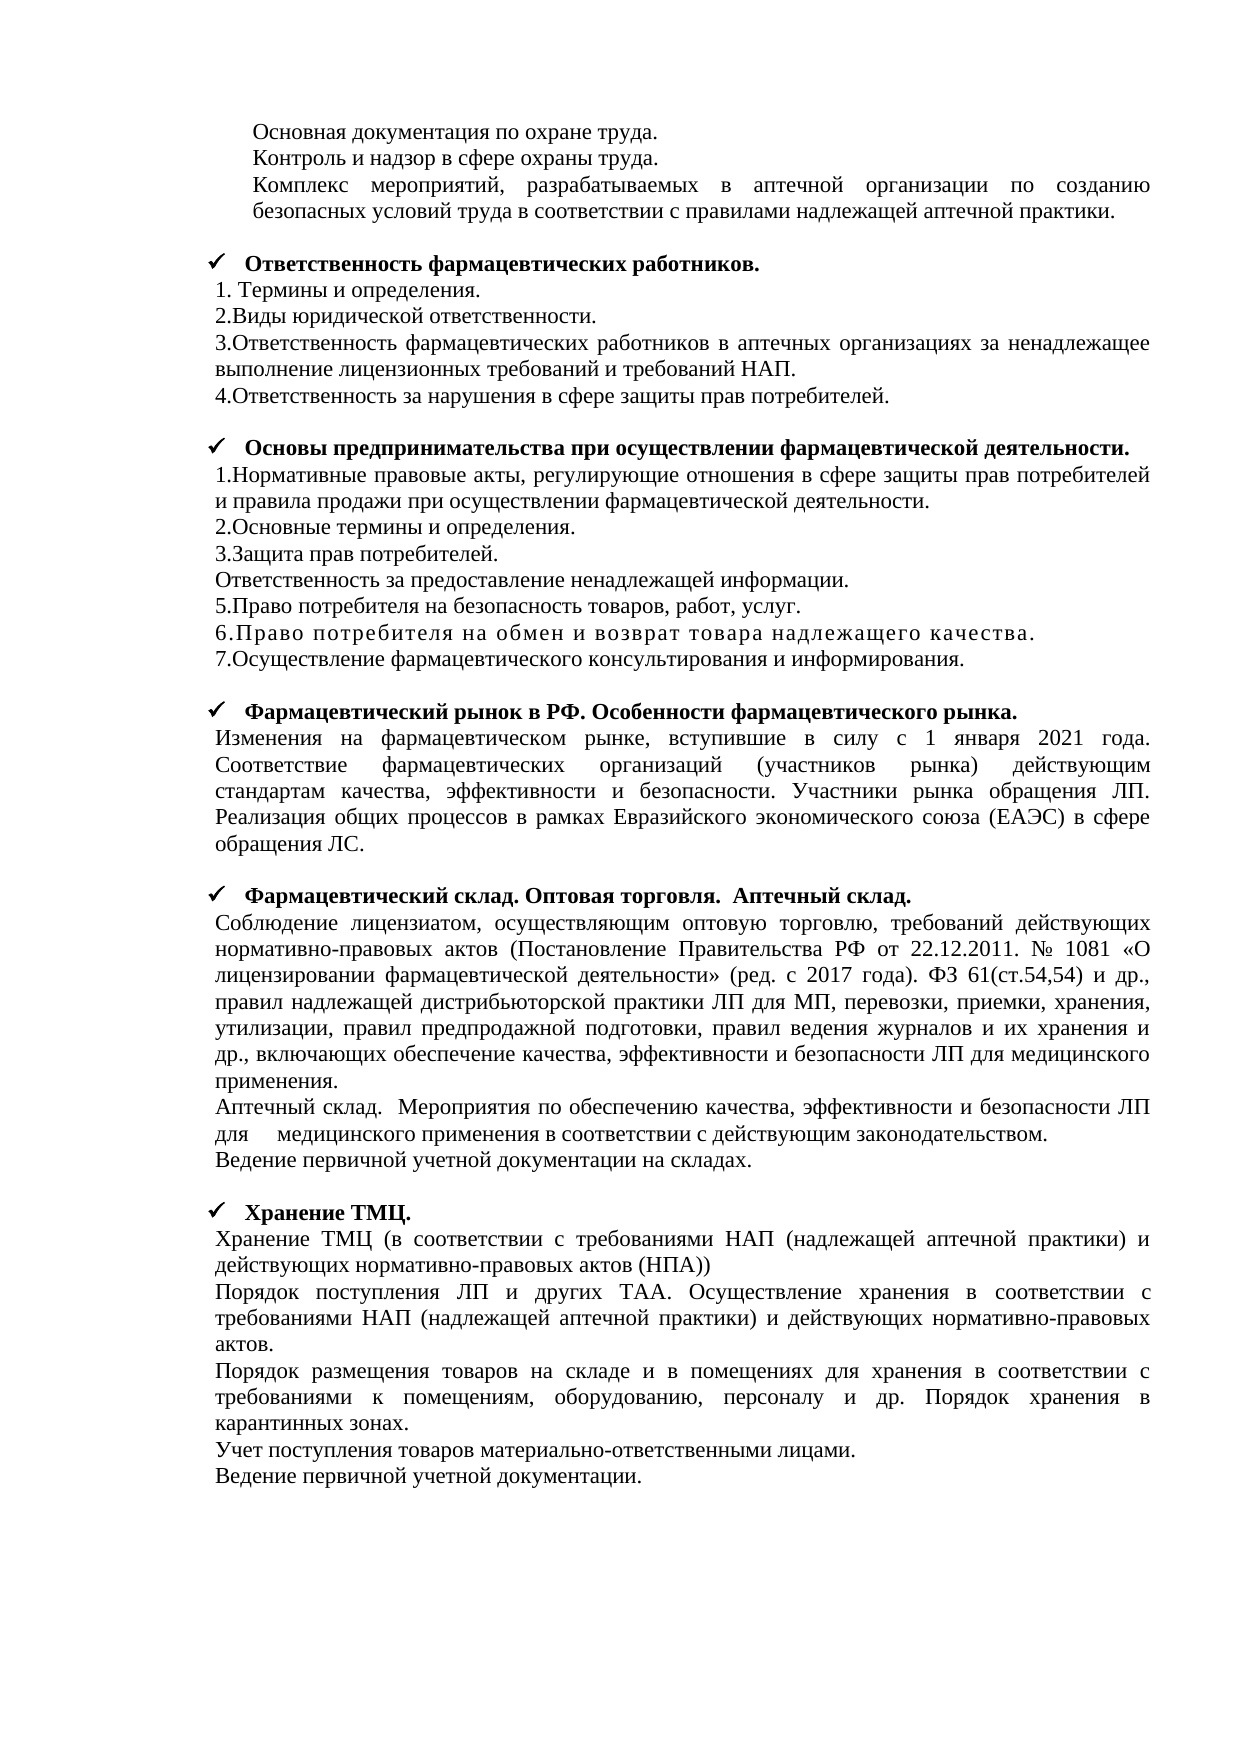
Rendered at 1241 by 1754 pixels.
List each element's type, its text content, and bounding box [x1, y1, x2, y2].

text 3.Ответственность фармацевтических работников в аптечных организациях за ненадлежащее выполнение лицензионных требований и требований НАП. [215, 329, 1152, 382]
text Хранение ТМЦ (в соответствии с требованиями НАП (надлежащей аптечной практики) и действующих нормативно-правовых актов (НПА)) [215, 1225, 1152, 1278]
text 1.Нормативные правовые акты, регулирующие отношения в сфере защиты прав потребителей и правила продажи при осуществлении фармацевтической деятельности. [215, 461, 1152, 513]
text 5.Право потребителя на безопасность товаров, работ, услуг. [215, 592, 1152, 619]
list Ответственность фармацевтических работников. [207, 250, 1152, 276]
text 7.Осуществление фармацевтического консультирования и информирования. [215, 645, 1152, 672]
text Ведение первичной учетной документации. [215, 1462, 1152, 1488]
list Хранение ТМЦ. [207, 1199, 1152, 1225]
text Аптечный склад. Мероприятия по обеспечению качества, эффективности и безопасности ЛП для медицинского применения в соответствии с действующим законодательством. [215, 1093, 1152, 1146]
text 2.Виды юридической ответственности. [215, 303, 1152, 329]
text 3.Защита прав потребителей. [215, 540, 1152, 566]
list Основы предпринимательства при осуществлении фармацевтической деятельности. [207, 434, 1152, 461]
text Учет поступления товаров материально-ответственными лицами. [215, 1436, 1152, 1462]
text Изменения на фармацевтическом рынке, вступившие в силу с 1 января 2021 года. Соответствие фармацевтических организаций (участников рынка) действующим стандартам качества, эффективности и безопасности. Участники рынка обращения ЛП. Реализация общих процессов в рамках Евразийского экономического союза (ЕАЭС) в сфере обращения ЛС. [215, 724, 1152, 856]
text 2.Основные термины и определения. [215, 513, 1152, 540]
list Фармацевтический склад. Оптовая торговля. Аптечный склад. [207, 882, 1152, 909]
text Порядок поступления ЛП и других ТАА. Осуществление хранения в соответствии с требованиями НАП (надлежащей аптечной практики) и действующих нормативно-правовых актов. [215, 1278, 1152, 1357]
text Соблюдение лицензиатом, осуществляющим оптовую торговлю, требований действующих нормативно-правовых актов (Постановление Правительства РФ от 22.12.2011. № 1081 «О лицензировании фармацевтической деятельности» (ред. с 2017 года). ФЗ 61(ст.54,54) и др., правил надлежащей дистрибьюторской практики ЛП для МП, перевозки, приемки, хранения, утилизации, правил предпродажной подготовки, правил ведения журналов и их хранения и др., включающих обеспечение качества, эффективности и безопасности ЛП для медицинского применения. [215, 909, 1152, 1093]
list Основная документация по охране труда. [252, 118, 1152, 144]
text 6.Право потребителя на обмен и возврат товара надлежащего качества. [215, 619, 1152, 645]
list Контроль и надзор в сфере охраны труда. [252, 144, 1152, 171]
text Ведение первичной учетной документации на складах. [215, 1146, 1152, 1172]
text 1. Термины и определения. [215, 276, 1152, 303]
text Ответственность за предоставление ненадлежащей информации. [215, 566, 1152, 592]
text 4.Ответственность за нарушения в сфере защиты прав потребителей. [215, 382, 1152, 408]
list Фармацевтический рынок в РФ. Особенности фармацевтического рынка. [207, 698, 1152, 724]
text Порядок размещения товаров на складе и в помещениях для хранения в соответствии с требованиями к помещениям, оборудованию, персоналу и др. Порядок хранения в карантинных зонах. [215, 1357, 1152, 1436]
list Комплекс мероприятий, разрабатываемых в аптечной организации по созданию безопасных условий труда в соответствии с правилами надлежащей аптечной практики. [252, 171, 1152, 223]
